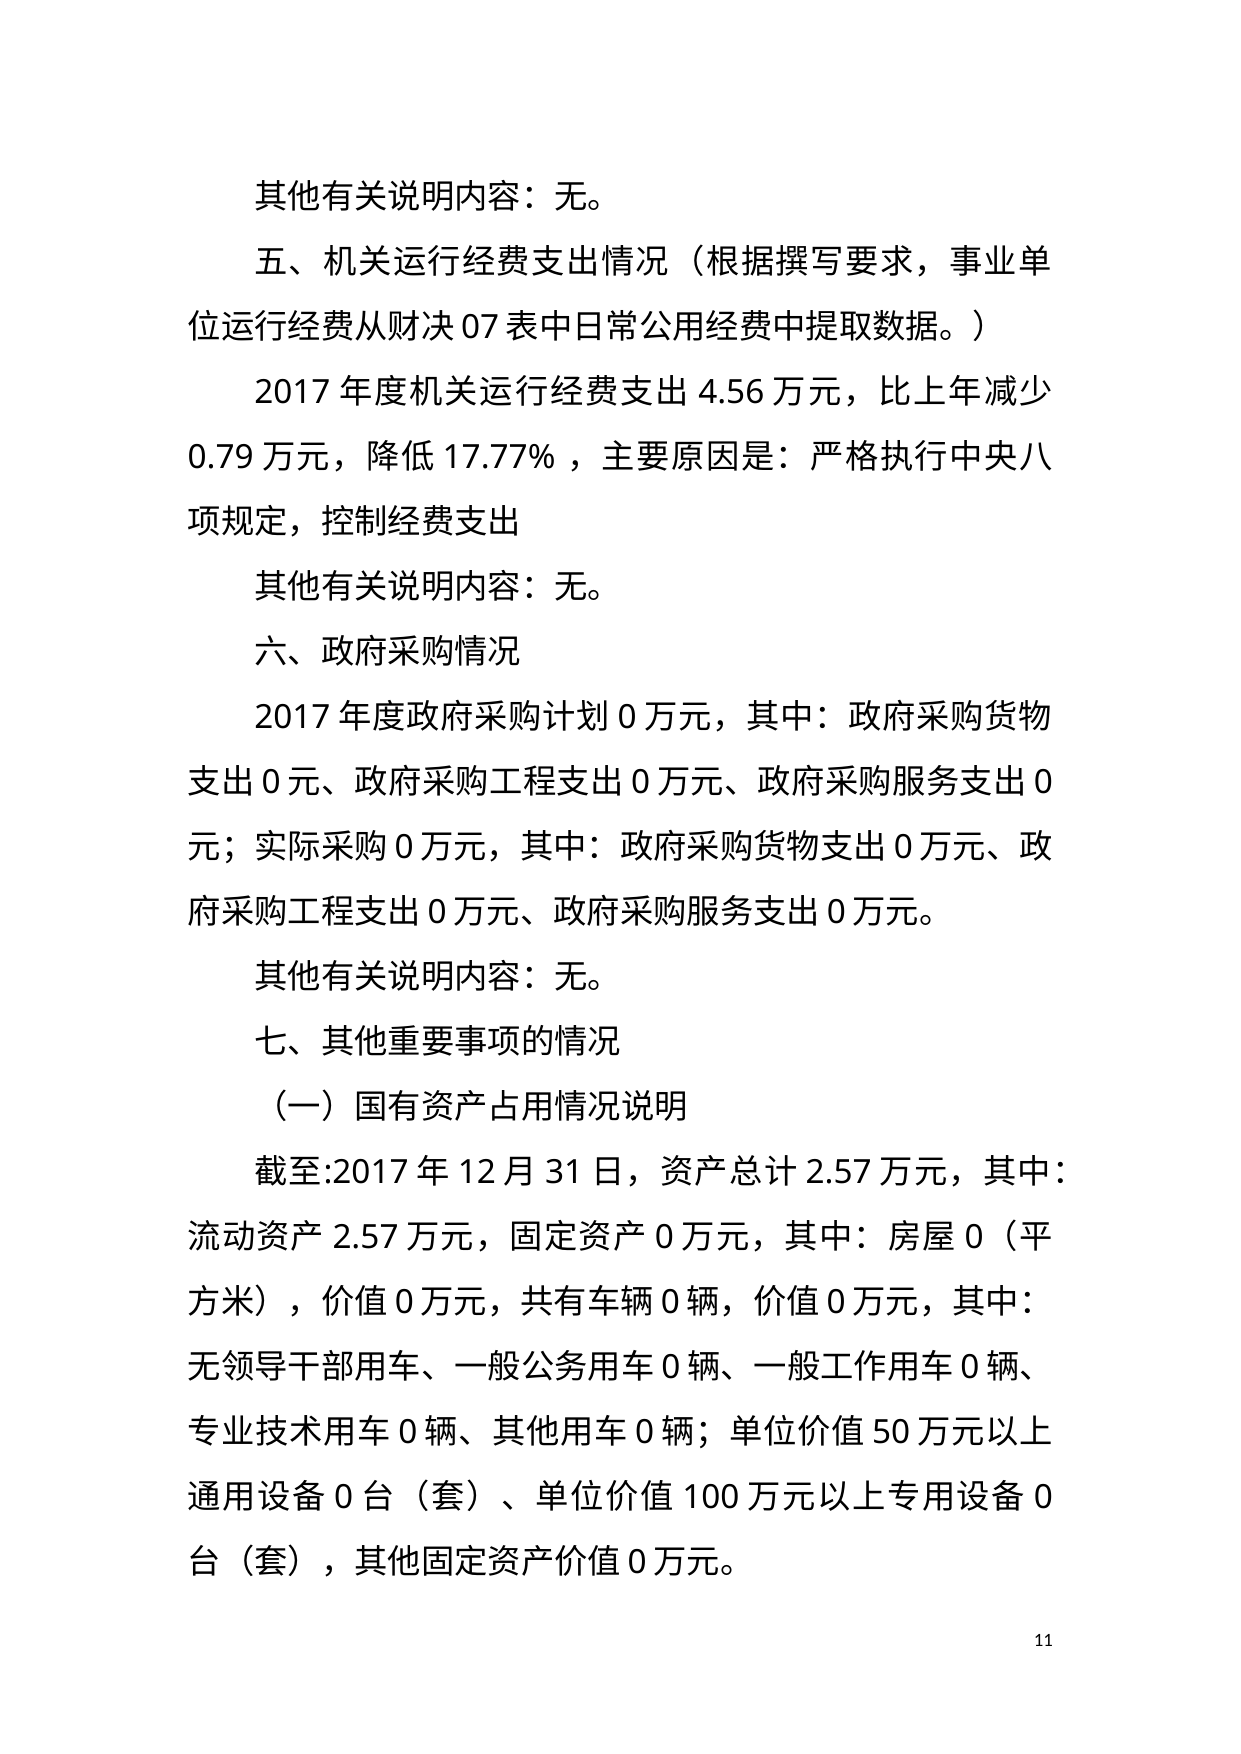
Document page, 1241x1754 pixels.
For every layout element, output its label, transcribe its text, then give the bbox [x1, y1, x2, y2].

text 其他有关说明内容：无。 [187, 942, 1053, 1007]
text 2017年度机关运行经费支出4.56万元，比上年减少0.79万元，降低17.77% ，主要原因是：严格执行中央八项规定，控制经费支出 [187, 357, 1053, 552]
text 其他有关说明内容：无。 [187, 162, 1053, 227]
text 六、政府采购情况 [187, 617, 1053, 682]
text 五、机关运行经费支出情况（根据撰写要求，事业单位运行经费从财决07表中日常公用经费中提取数据。） [187, 227, 1053, 357]
text 截至:2017年12月31日，资产总计2.57万元，其中：流动资产2.57万元，固定资产0万元，其中：房屋0（平方米），价值0万元，共有车辆0辆，价值0万元，其中：无领导干部用车、一般公务用车0辆、一般工作用车0辆、专业技术用车0辆、其他用车0辆；单位价值50万元以上通用设备0台（套）、单位价值100万元以上专用设备0台（套），其他固定资产价值0万元。 [187, 1137, 1053, 1592]
text 其他有关说明内容：无。 [187, 552, 1053, 617]
text （一）国有资产占用情况说明 [187, 1072, 1053, 1137]
text 2017年度政府采购计划0万元，其中：政府采购货物支出0元、政府采购工程支出0万元、政府采购服务支出0元；实际采购0万元，其中：政府采购货物支出0万元、政府采购工程支出0万元、政府采购服务支出0万元。 [187, 682, 1053, 942]
text 七、其他重要事项的情况 [187, 1007, 1053, 1072]
